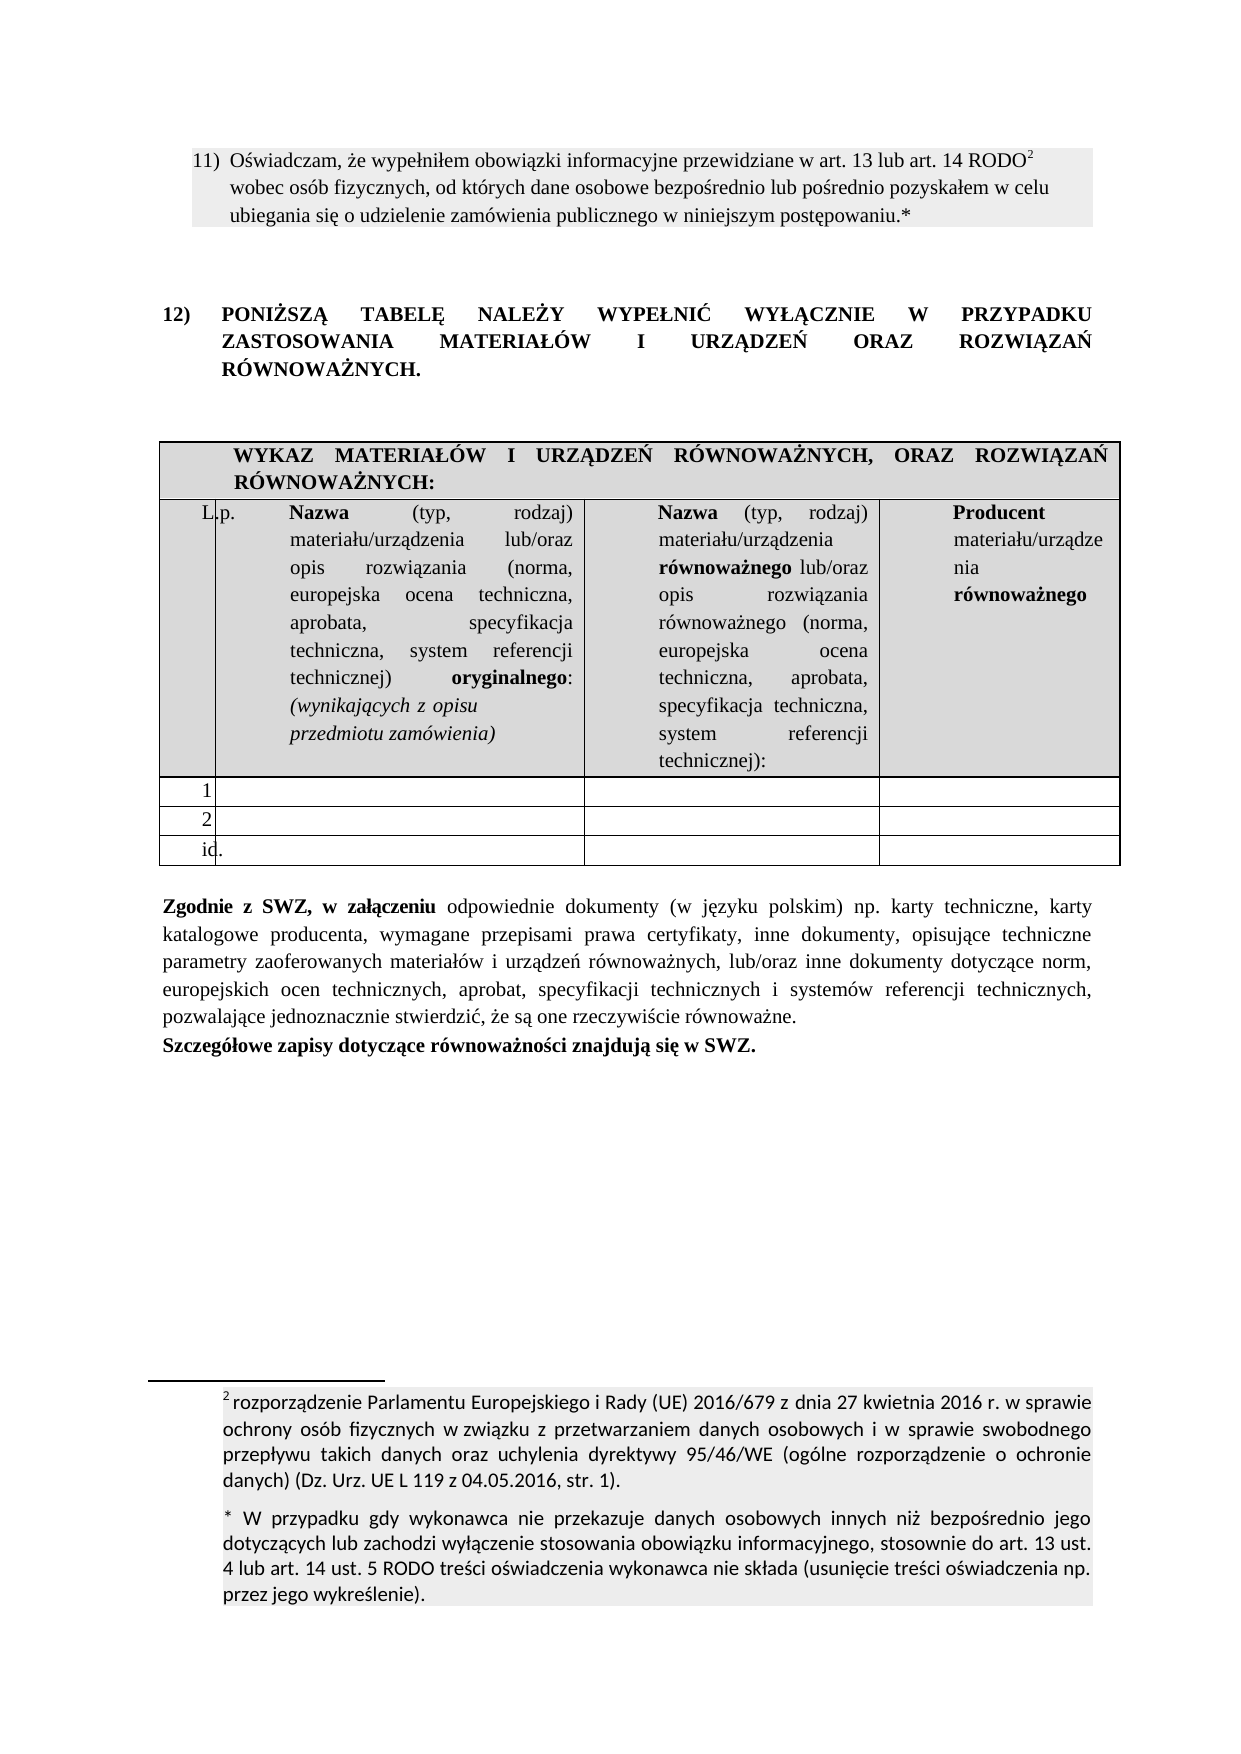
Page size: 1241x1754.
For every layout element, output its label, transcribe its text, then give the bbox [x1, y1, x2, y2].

table_cell id. [160, 836, 215, 865]
table_cell Nazwa (typ, rodzaj) materiału/urządzenia lub/oraz opis rozwiązania (norma, europejska ocena techniczna, aprobata, specyfikacja techniczna, system referencji technicznej) oryginalnego: (wynikających z opisu przedmiotu zamówienia) [216, 500, 584, 776]
table_cell [585, 836, 879, 865]
table_cell [216, 836, 584, 865]
table_cell 1 [160, 778, 215, 806]
table_cell 2 [160, 807, 215, 835]
table_cell [585, 778, 879, 806]
table_cell [216, 778, 584, 806]
table_header WYKAZ MATERIAŁÓW I URZĄDZEŃ RÓWNOWAŻNYCH, ORAZ ROZWIĄZAŃ RÓWNOWAŻNYCH: [160, 443, 1119, 498]
table_cell [585, 807, 879, 835]
table_cell Producent materiału/urządzenia równoważnego [880, 500, 1119, 776]
table_cell [880, 836, 1119, 865]
table_cell [216, 807, 584, 835]
list Oświadczam, że wypełniłem obowiązki informacyjne przewidziane w art. 13 lub art. 14 RODO wobec osób fizycznych, od których dane osobowe bezpośrednio lub pośrednio pozyskałem w celu ubiegania się o udzielenie zamówienia publicznego w niniejszym postępowaniu.* [192, 148, 1093, 227]
table_cell Nazwa (typ, rodzaj) materiału/urządzenia równoważnego lub/oraz opis rozwiązania równoważnego (norma, europejska ocena techniczna, aprobata, specyfikacja techniczna, system referencji technicznej): [585, 500, 879, 776]
table_cell [880, 778, 1119, 806]
text Zgodnie z SWZ, w załączeniu odpowiednie dokumenty (w języku polskim) np. karty techniczne, karty katalogowe producenta, wymagane przepisami prawa certyfikaty, inne dokumenty, opisujące techniczne parametry zaoferowanych materiałów i urządzeń równoważnych, lub/oraz inne dokumenty dotyczące norm, europejskich ocen technicznych, aprobat, specyfikacji technicznych i systemów referencji technicznych, pozwalające jednoznacznie stwierdzić, że są one rzeczywiście równoważne. [162, 894, 1093, 1028]
list PONIŻSZĄ TABELĘ NALEŻY WYPEŁNIĆ WYŁĄCZNIE W PRZYPADKU ZASTOSOWANIA MATERIAŁÓW I URZĄDZEŃ ORAZ ROZWIĄZAŃ RÓWNOWAŻNYCH. [162, 302, 1093, 381]
table_cell L.p. [160, 500, 215, 776]
table_cell [880, 807, 1119, 835]
text Szczegółowe zapisy dotyczące równoważności znajdują się w SWZ. [162, 1033, 1093, 1057]
